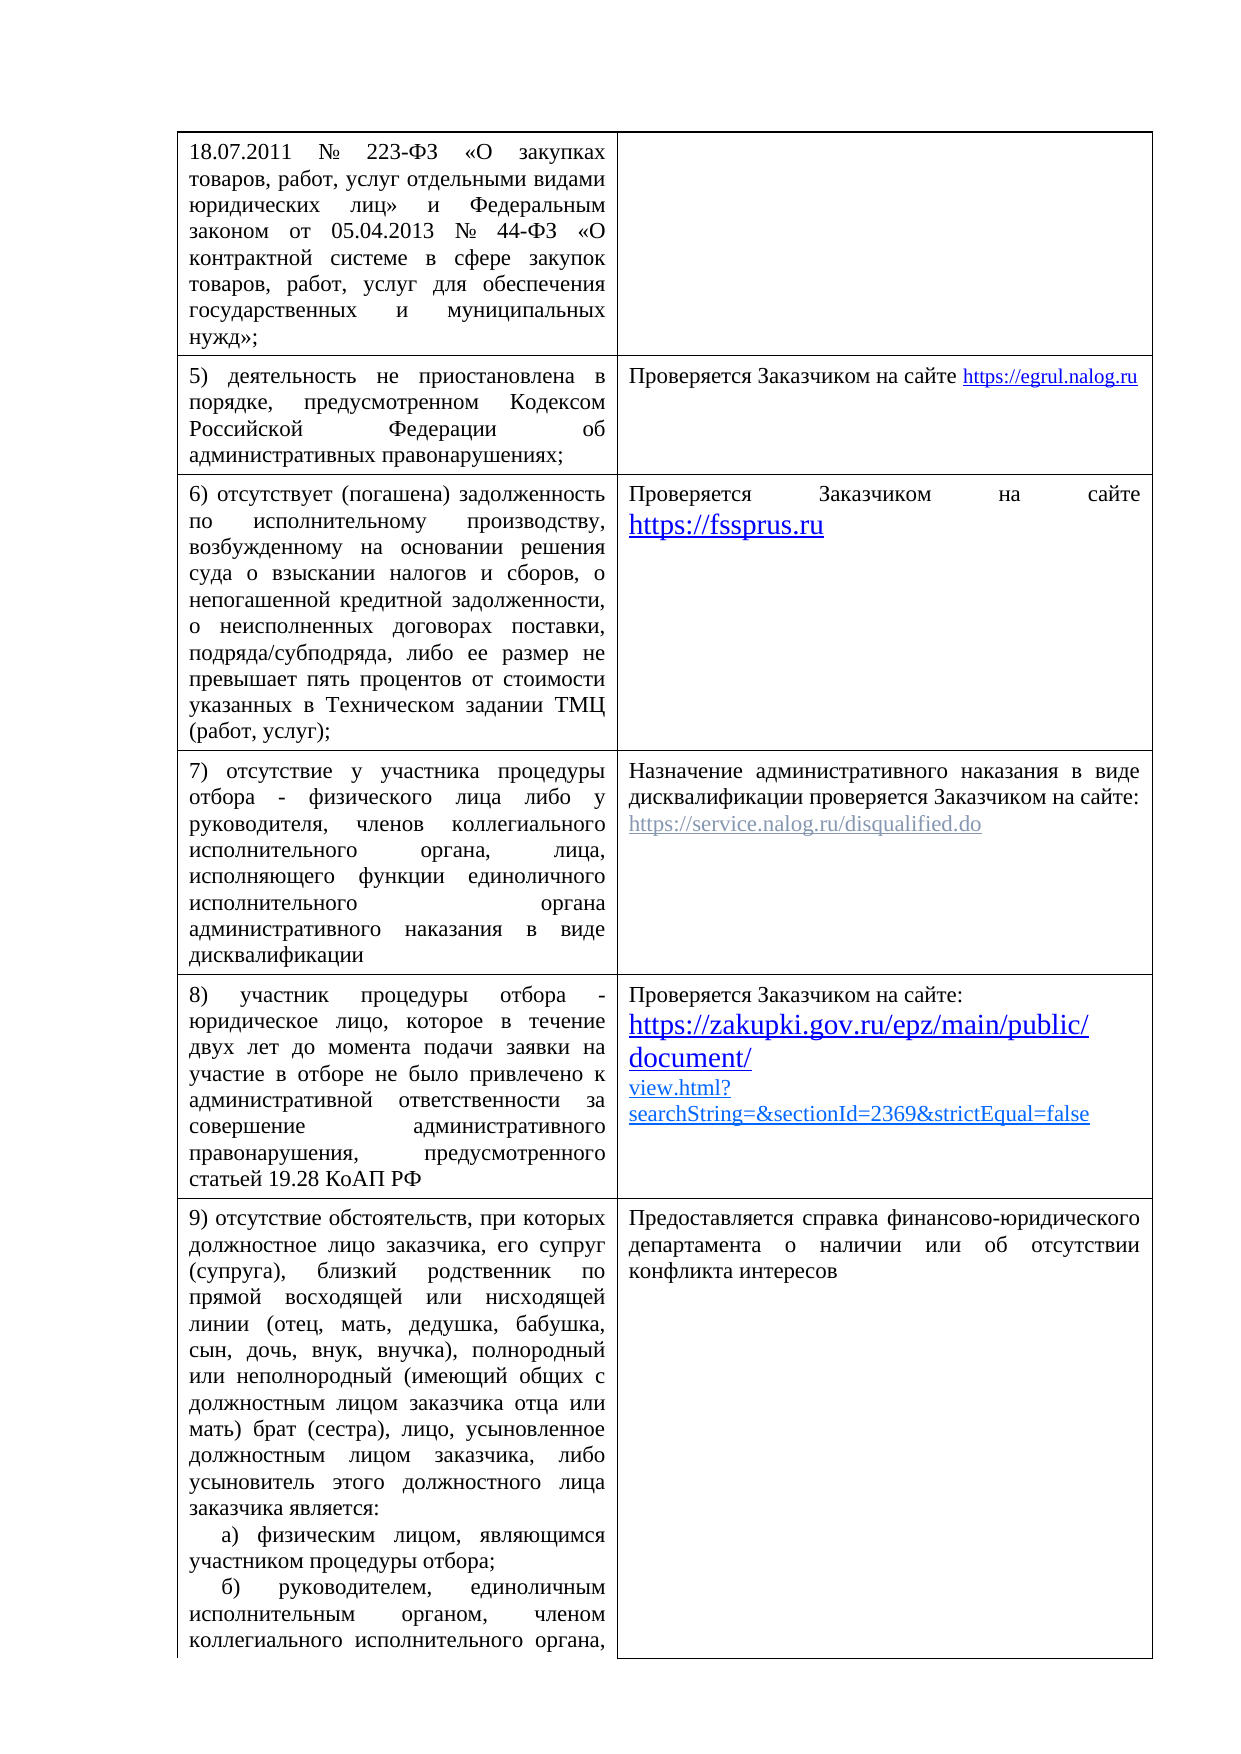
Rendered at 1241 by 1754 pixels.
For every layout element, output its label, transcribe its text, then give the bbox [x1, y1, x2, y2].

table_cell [178, 133, 617, 355]
table_cell 7) отсутствие у участника процедуры отбора - физического лица либо у руководителя, членов коллегиального исполнительного органа, лица, исполняющего функции единоличного исполнительного органа административного наказания в виде дисквалификации [178, 751, 617, 974]
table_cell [618, 1199, 1152, 1658]
table_cell Проверяется Заказчиком на сайте: https://zakupki.gov.ru/epz/main/public/document/ view.html?searchString=&sectionId=2369&strictEqual=false [618, 975, 1152, 1197]
table_cell 8) участник процедуры отбора - юридическое лицо, которое в течение двух лет до момента подачи заявки на участие в отборе не было привлечено к административной ответственности за совершение административного правонарушения, предусмотренного статьей 19.28 КоАП РФ [178, 975, 617, 1197]
table_cell Проверяется Заказчиком на сайте https://egrul.nalog.ru [618, 356, 1152, 473]
table_cell 5) деятельность не приостановлена в порядке, предусмотренном Кодексом Российской Федерации об административных правонарушениях; [178, 356, 617, 473]
table_cell Проверяется Заказчиком на сайте https://fssprus.ru [618, 475, 1152, 750]
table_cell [178, 1199, 617, 1658]
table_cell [618, 133, 1152, 355]
table_cell Назначение административного наказания в виде дисквалификации проверяется Заказчиком на сайте: https://service.nalog.ru/disqualified.do [618, 751, 1152, 974]
table_cell 6) отсутствует (погашена) задолженность по исполнительному производству, возбужденному на основании решения суда о взыскании налогов и сборов, о непогашенной кредитной задолженности, о неисполненных договорах поставки, подряда/субподряда, либо ее размер не превышает пять процентов от стоимости указанных в Техническом задании ТМЦ (работ, услуг); [178, 475, 617, 750]
